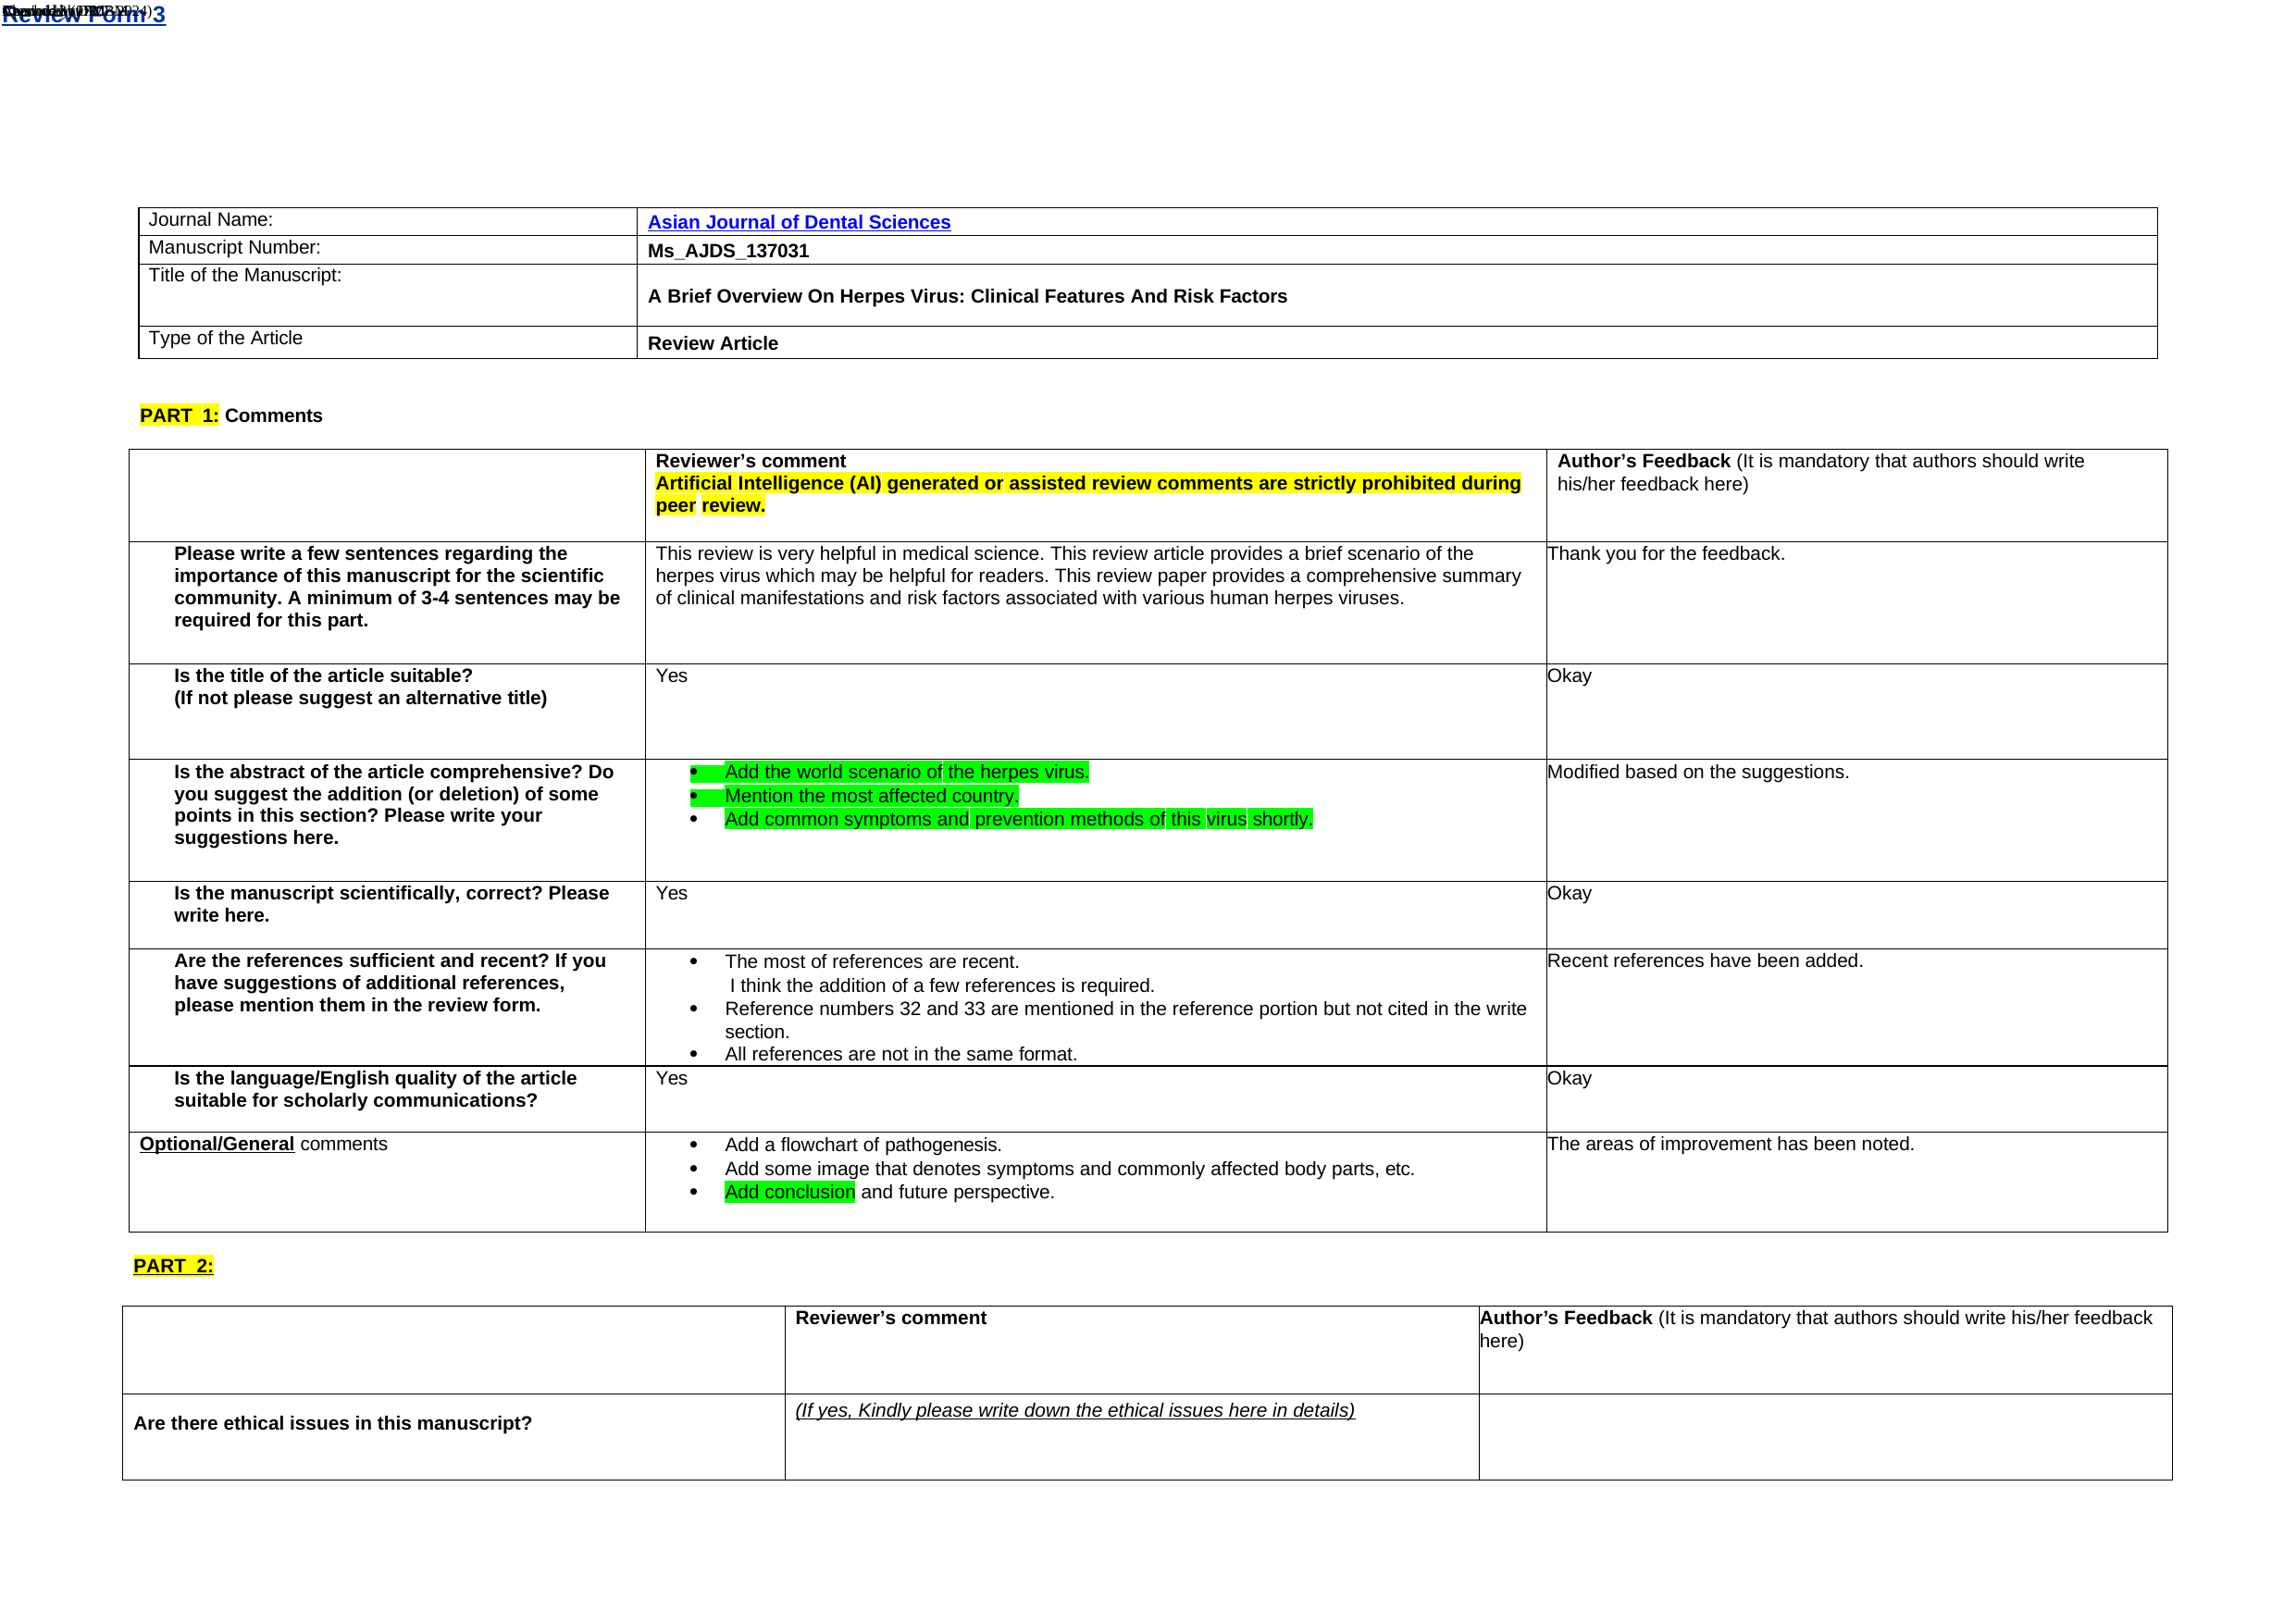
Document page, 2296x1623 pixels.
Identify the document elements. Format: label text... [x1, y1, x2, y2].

table_cell Reviewer’s comment [786, 1307, 1479, 1394]
table_cell A Brief Overview On Herpes Virus: Clinical Features And Risk Factors [638, 265, 2157, 326]
table_cell The most of references are recent. I think the addition of a few references is required. Reference numbers 32 and 33 are mentioned in the reference portion but not cited in the write section. All references are not in the same format. [646, 949, 1546, 1065]
table_cell [130, 450, 645, 541]
table_cell Okay [1547, 664, 2167, 759]
table_cell Okay [1547, 1067, 2167, 1132]
table_cell Ms_AJDS_137031 [638, 236, 2157, 263]
table_header PART 2: [123, 1255, 2172, 1306]
table_cell Is the manuscript scientifically, correct? Please write here. [130, 882, 645, 948]
table_cell Yes [646, 1067, 1546, 1132]
table_cell Type of the Article [140, 327, 637, 358]
table_cell The areas of improvement has been noted. [1547, 1133, 2167, 1232]
table_cell [123, 1307, 785, 1394]
table_cell (If yes, Kindly please write down the ethical issues here in details) [786, 1394, 1479, 1480]
table_cell Are there ethical issues in this manuscript? [123, 1394, 785, 1480]
table_cell Add the world scenario of the herpes virus. Mention the most affected country. Add common symptoms and prevention methods of this virus shortly. [646, 760, 1546, 881]
table_cell Yes [646, 882, 1546, 948]
table_cell Author’s Feedback (It is mandatory that authors should write his/her feedback here) [1480, 1307, 2172, 1394]
table_cell Modified based on the suggestions. [1547, 760, 2167, 881]
table_cell Is the title of the article suitable? (If not please suggest an alternative title) [130, 664, 645, 759]
table_cell Are the references sufficient and recent? If you have suggestions of additional references, please mention them in the review form. [130, 949, 645, 1065]
table_cell Okay [1547, 882, 2167, 948]
table_cell Author’s Feedback (It is mandatory that authors should write his/her feedback here) [1547, 450, 2167, 541]
table_cell Yes [646, 664, 1546, 759]
table_header Journal Name: [140, 208, 637, 235]
table_cell [1480, 1394, 2172, 1480]
table_header PART 1: Comments [130, 405, 2168, 448]
table_cell Add a flowchart of pathogenesis. Add some image that denotes symptoms and commonly affected body parts, etc. Add conclusion and future perspective. [646, 1133, 1546, 1232]
table_cell Thank you for the feedback. [1547, 542, 2167, 663]
table_cell Is the abstract of the article comprehensive? Do you suggest the addition (or deletion) of some points in this section? Please write your suggestions here. [130, 760, 645, 881]
table_cell Optional/General comments [130, 1133, 645, 1232]
table_cell Review Article [638, 327, 2157, 358]
table_cell Is the language/English quality of the article suitable for scholarly communications? [130, 1067, 645, 1132]
table_cell Recent references have been added. [1547, 949, 2167, 1065]
table_cell Please write a few sentences regarding the importance of this manuscript for the scientific community. A minimum of 3-4 sentences may be required for this part. [130, 542, 645, 663]
table_cell This review is very helpful in medical science. This review article provides a brief scenario of the herpes virus which may be helpful for readers. This review paper provides a comprehensive summary of clinical manifestations and risk factors associated with various human herpes viruses. [646, 542, 1546, 663]
table_cell Reviewer’s comment Artificial Intelligence (AI) generated or assisted review comments are strictly prohibited during peer review. [646, 450, 1546, 541]
table_cell Title of the Manuscript: [140, 265, 637, 326]
table_header Asian Journal of Dental Sciences [638, 208, 2157, 235]
table_cell Manuscript Number: [140, 236, 637, 263]
